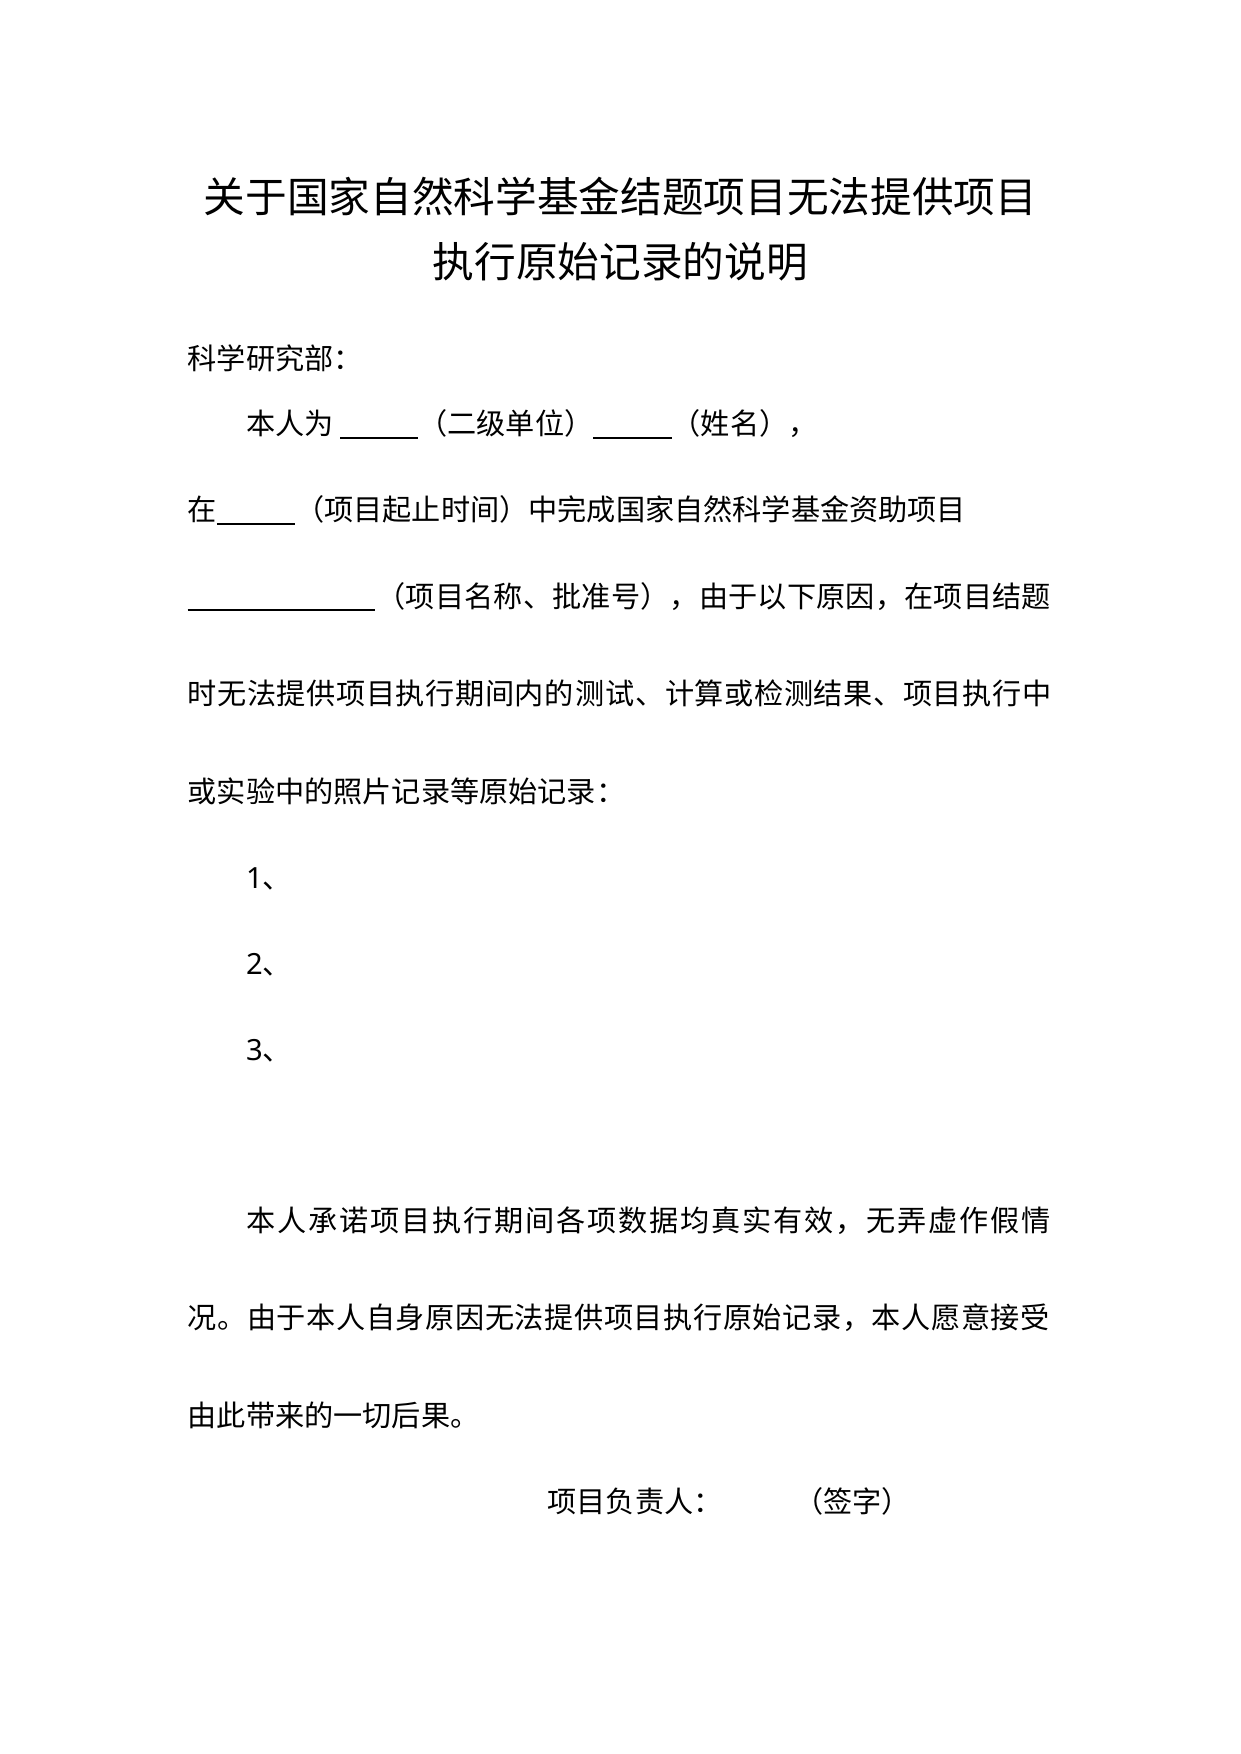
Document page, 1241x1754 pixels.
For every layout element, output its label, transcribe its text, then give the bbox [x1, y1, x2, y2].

text 本人为 （二级单位） （姓名）， [217, 389, 1053, 454]
text 2、 [187, 929, 1053, 994]
text 科学研究部： [187, 324, 1053, 389]
text 本人承诺项目执行期间各项数据均真实有效，无弄虚作假情况。由于本人自身原因无法提供项目执行原始记录，本人愿意接受由此带来的一切后果。 [187, 1186, 1053, 1446]
text 1、 [187, 843, 1053, 908]
text 3、 [187, 1015, 1053, 1080]
text 项目负责人： （签字） [187, 1467, 1053, 1532]
text （项目名称、批准号），由于以下原因，在项目结题时无法提供项目执行期间内的测试、计算或检测结果、项目执行中或实验中的照片记录等原始记录： [187, 562, 1053, 822]
text 在 （项目起止时间）中完成国家自然科学基金资助项目 [187, 476, 1053, 541]
text 关于国家自然科学基金结题项目无法提供项目执行原始记录的说明 [187, 162, 1053, 292]
